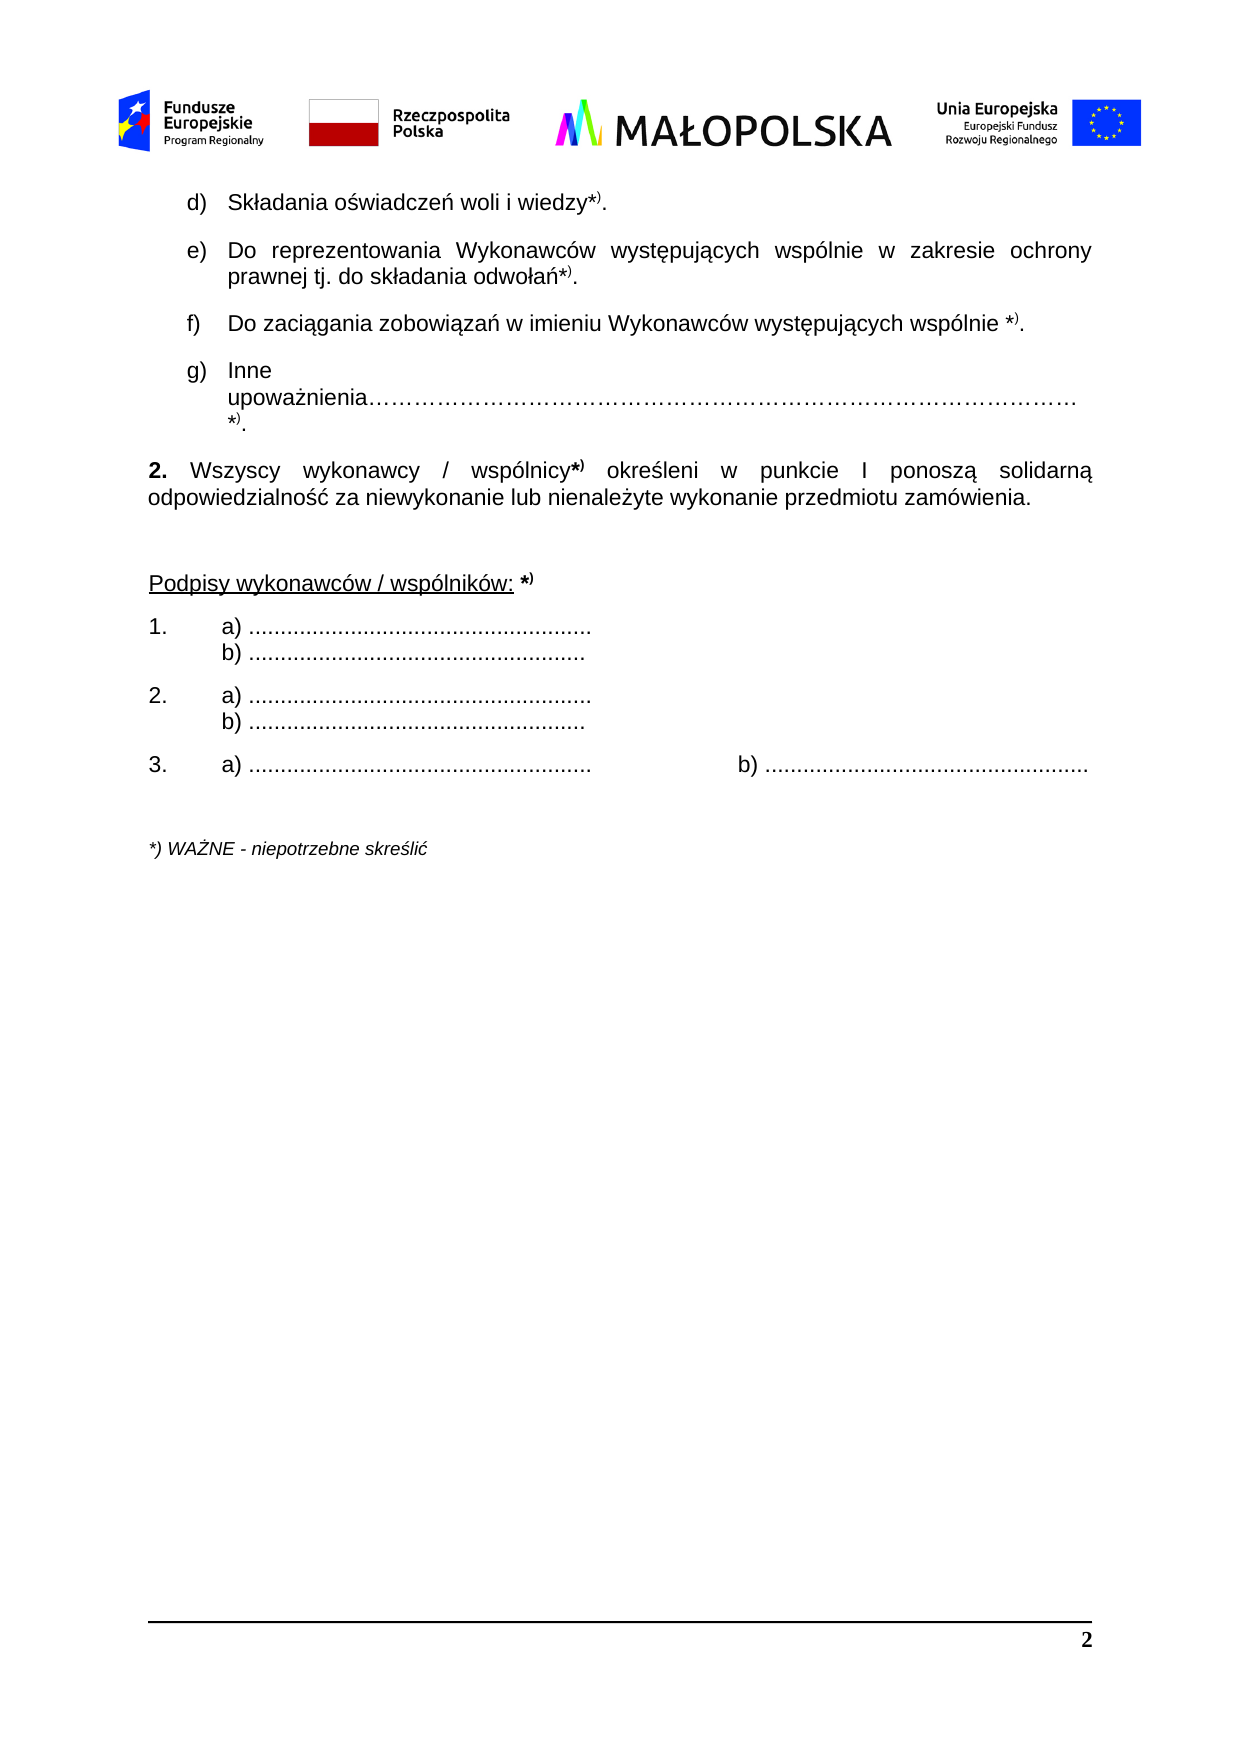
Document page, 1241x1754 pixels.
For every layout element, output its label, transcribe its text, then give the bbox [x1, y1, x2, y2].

text 3. a) ...................................................... b) ................................................... [148, 751, 1092, 778]
list Do reprezentowania Wykonawców występujących wspólnie w zakresie ochrony prawnej tj. do składania odwołań*). [187, 237, 1092, 289]
list Składania oświadczeń woli i wiedzy*). [187, 189, 1092, 216]
text *) WAŻNE - niepotrzebne skreślić [148, 837, 1092, 859]
text Podpisy wykonawców / wspólników: *) [148, 569, 1092, 596]
list Inne upoważnienia…………………………………………………………………………………*). [187, 357, 1092, 436]
text 2. Wszyscy wykonawcy / wspólnicy*) określeni w punkcie I ponoszą solidarną odpowiedzialność za niewykonanie lub nienależyte wykonanie przedmiotu zamówienia. [148, 457, 1092, 510]
list Do zaciągania zobowiązań w imieniu Wykonawców występujących wspólnie *). [187, 310, 1092, 336]
text 1. a) ...................................................... b) ..................................................... [148, 613, 1092, 665]
text 2. a) ...................................................... b) ..................................................... [148, 682, 1092, 735]
picture [103, 73, 1156, 167]
